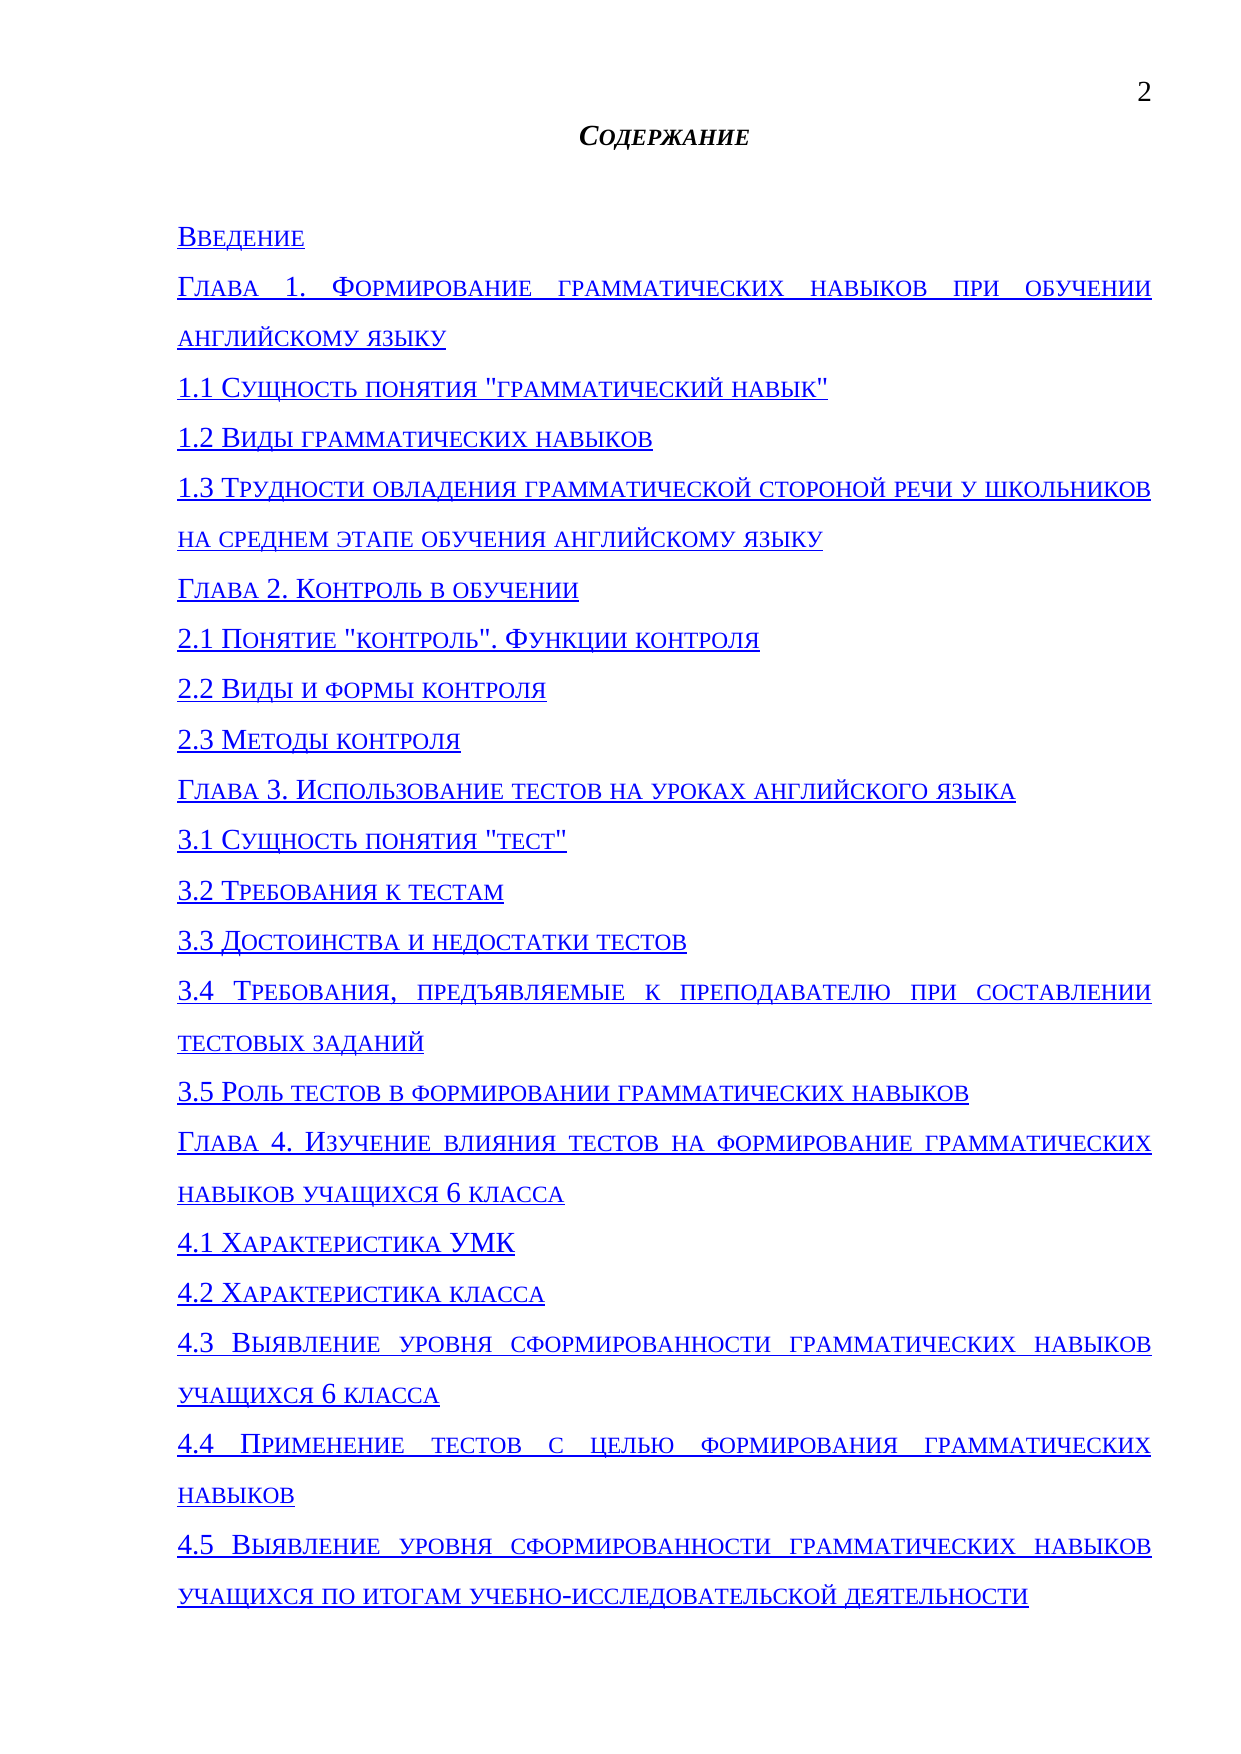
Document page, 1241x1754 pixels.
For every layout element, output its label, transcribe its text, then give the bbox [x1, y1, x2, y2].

text 2.2 Виды и формы контроля [177, 672, 1152, 705]
text 2.1 Понятие "контроль". Функции контроля [177, 621, 1152, 655]
text Глава 1. Формирование грамматических навыков при обучении английскому языку [177, 300, 1152, 353]
text Введение [177, 219, 1152, 252]
text 1.2 Виды грамматических навыков [177, 420, 1152, 453]
text 3.1 Сущность понятия "тест" [177, 822, 1152, 856]
text 3.4 Требования, предъявляемые к преподавателю при составлении тестовых заданий [177, 1004, 1152, 1057]
text 4.5 Выявление уровня сформированности грамматических навыков учащихся по итогам учебно-исследовательской деятельности [177, 1558, 1152, 1611]
text Содержание [177, 118, 1152, 152]
text 4.4 Применение тестов с целью формирования грамматических навыков [177, 1426, 1152, 1510]
text 4.1 Характеристика УМК [177, 1225, 1152, 1258]
text 4.5 Выявление уровня сформированности грамматических навыков учащихся по итогам учебно-исследовательской деятельности [177, 1527, 1152, 1556]
text 1.1 Сущность понятия "грамматический навык" [177, 370, 1152, 403]
text 2.3 Методы контроля [177, 722, 1152, 755]
text Глава 4. Изучение влияния тестов на формирование грамматических навыков учащихся 6 класса [177, 1124, 1152, 1153]
text 3.5 Роль тестов в формировании грамматических навыков [177, 1074, 1152, 1108]
text 1.3 Трудности овладения грамматической стороной речи у школьников на среднем этапе обучения английскому языку [177, 470, 1152, 554]
text 4.2 Характеристика класса [177, 1275, 1152, 1309]
text Глава 2. Контроль в обучении [177, 571, 1152, 604]
text Глава 3. Использование тестов на уроках английского языка [177, 772, 1152, 806]
text 4.3 Выявление уровня сформированности грамматических навыков учащихся 6 класса [177, 1326, 1152, 1355]
text Глава 1. Формирование грамматических навыков при обучении английскому языку [177, 269, 1152, 298]
text 3.2 Требования к тестам [177, 873, 1152, 906]
text 3.3 Достоинства и недостатки тестов [177, 923, 1152, 957]
text Глава 4. Изучение влияния тестов на формирование грамматических навыков учащихся 6 класса [177, 1155, 1152, 1208]
text 4.3 Выявление уровня сформированности грамматических навыков учащихся 6 класса [177, 1356, 1152, 1409]
text 3.4 Требования, предъявляемые к преподавателю при составлении тестовых заданий [177, 973, 1152, 1003]
